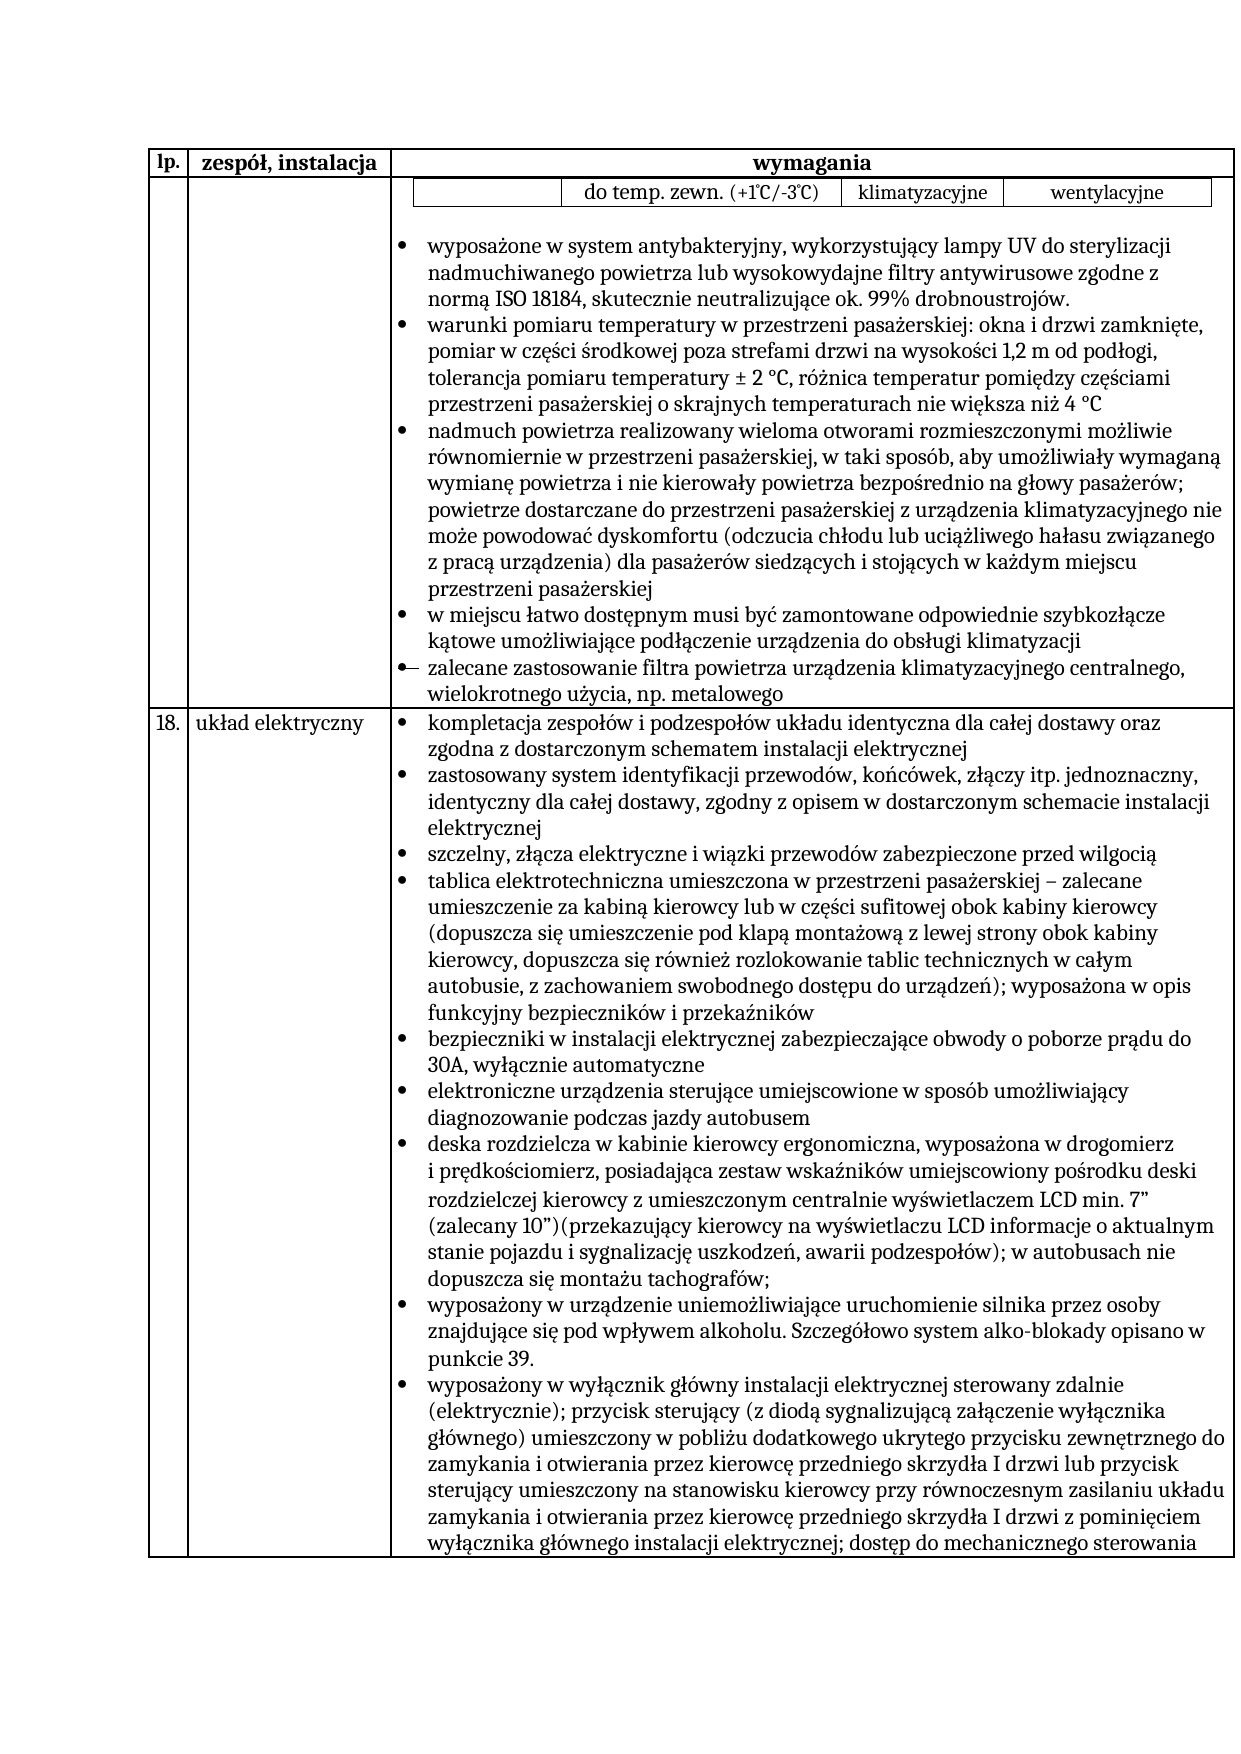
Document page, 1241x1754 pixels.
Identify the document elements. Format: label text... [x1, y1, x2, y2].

table_header zespół, instalacja [189, 150, 390, 176]
table_header lp. [150, 150, 187, 176]
table_cell [150, 709, 187, 1556]
table_cell układ elektryczny [189, 709, 390, 1556]
table_cell [150, 178, 187, 707]
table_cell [392, 709, 1233, 1556]
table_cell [392, 178, 1233, 707]
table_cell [189, 178, 390, 707]
table_header wymagania [392, 150, 1233, 176]
